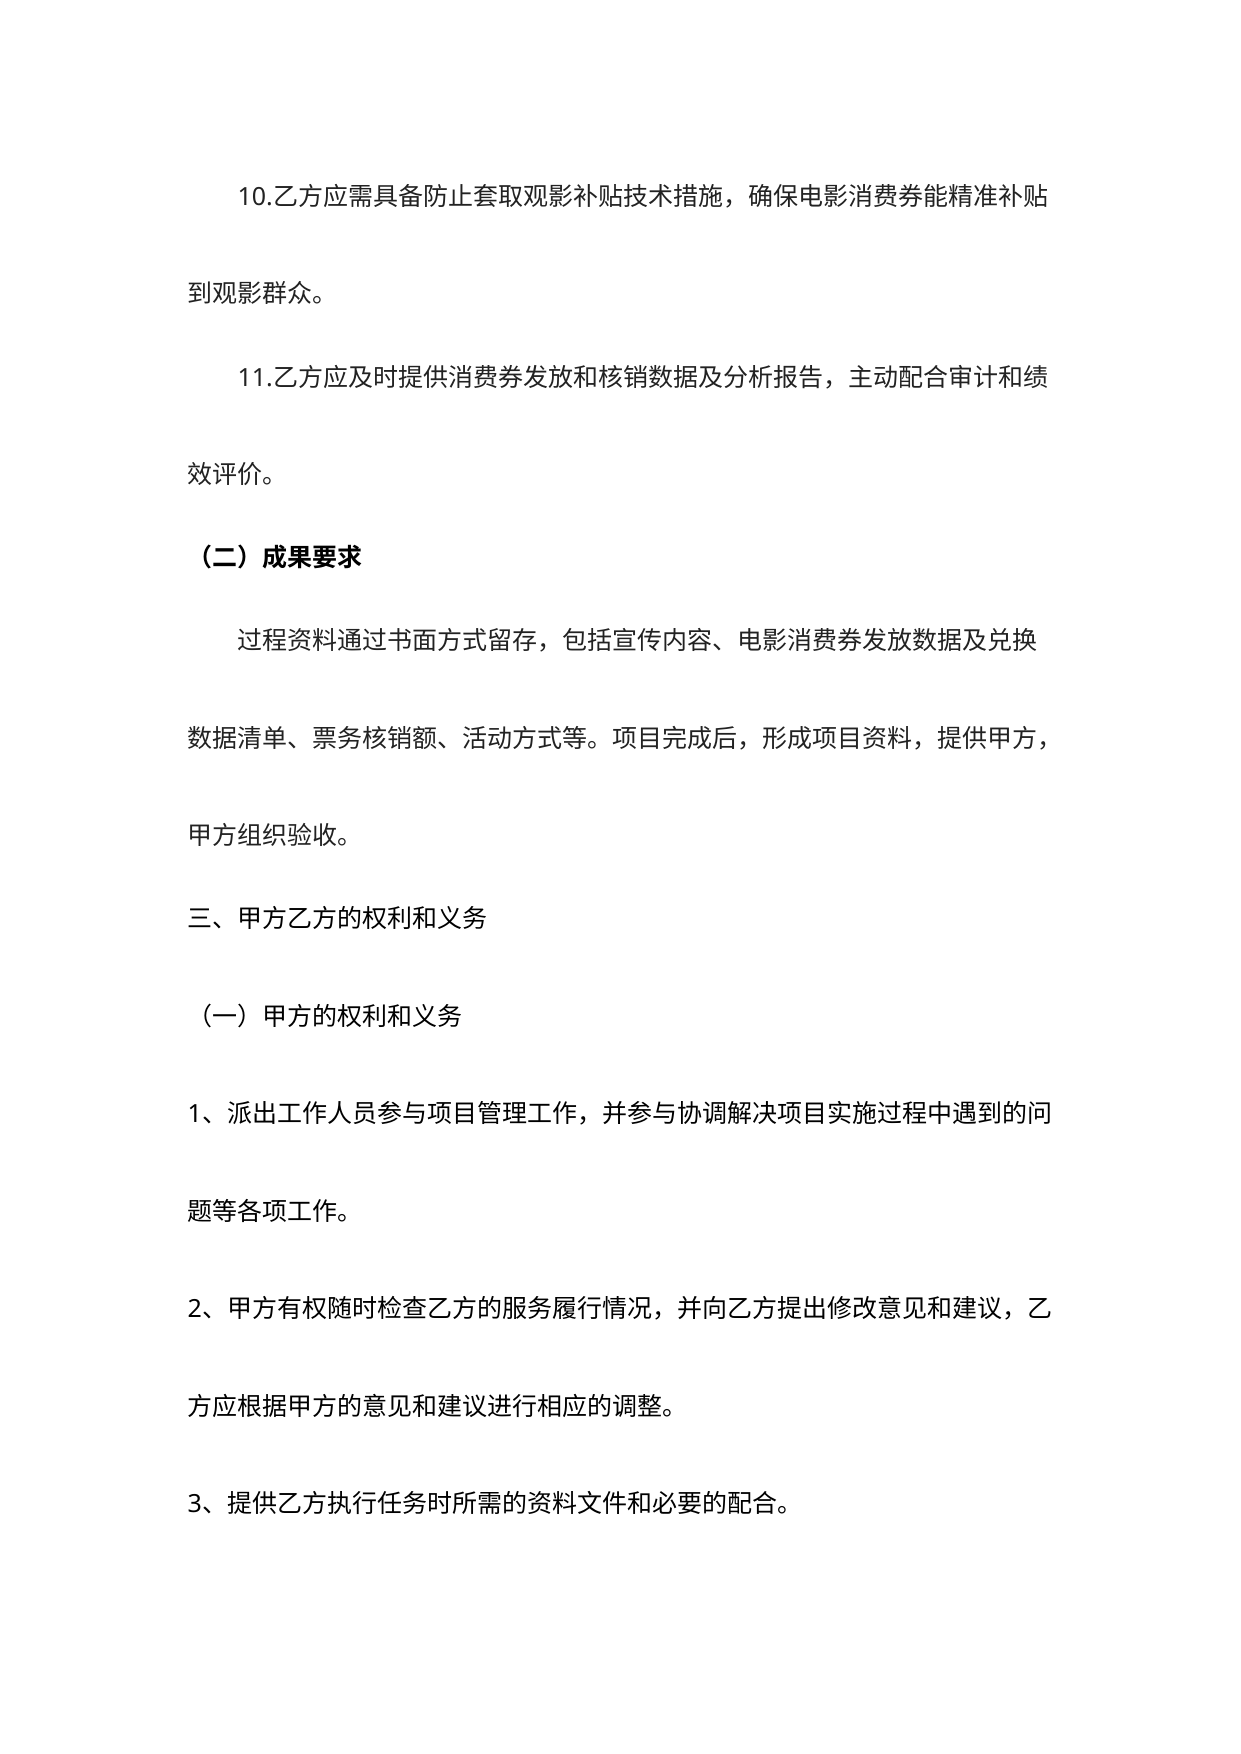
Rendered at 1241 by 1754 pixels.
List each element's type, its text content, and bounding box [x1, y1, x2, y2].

text （二）成果要求 [187, 523, 1053, 588]
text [187, 884, 1053, 1534]
text 10.乙方应需具备防止套取观影补贴技术措施，确保电影消费券能精准补贴到观影群众。 [187, 162, 1053, 324]
text 11.乙方应及时提供消费券发放和核销数据及分析报告，主动配合审计和绩效评价。 [187, 343, 1053, 505]
text 过程资料通过书面方式留存，包括宣传内容、电影消费券发放数据及兑换数据清单、票务核销额、活动方式等。项目完成后，形成项目资料，提供甲方，甲方组织验收。 [187, 606, 1053, 866]
